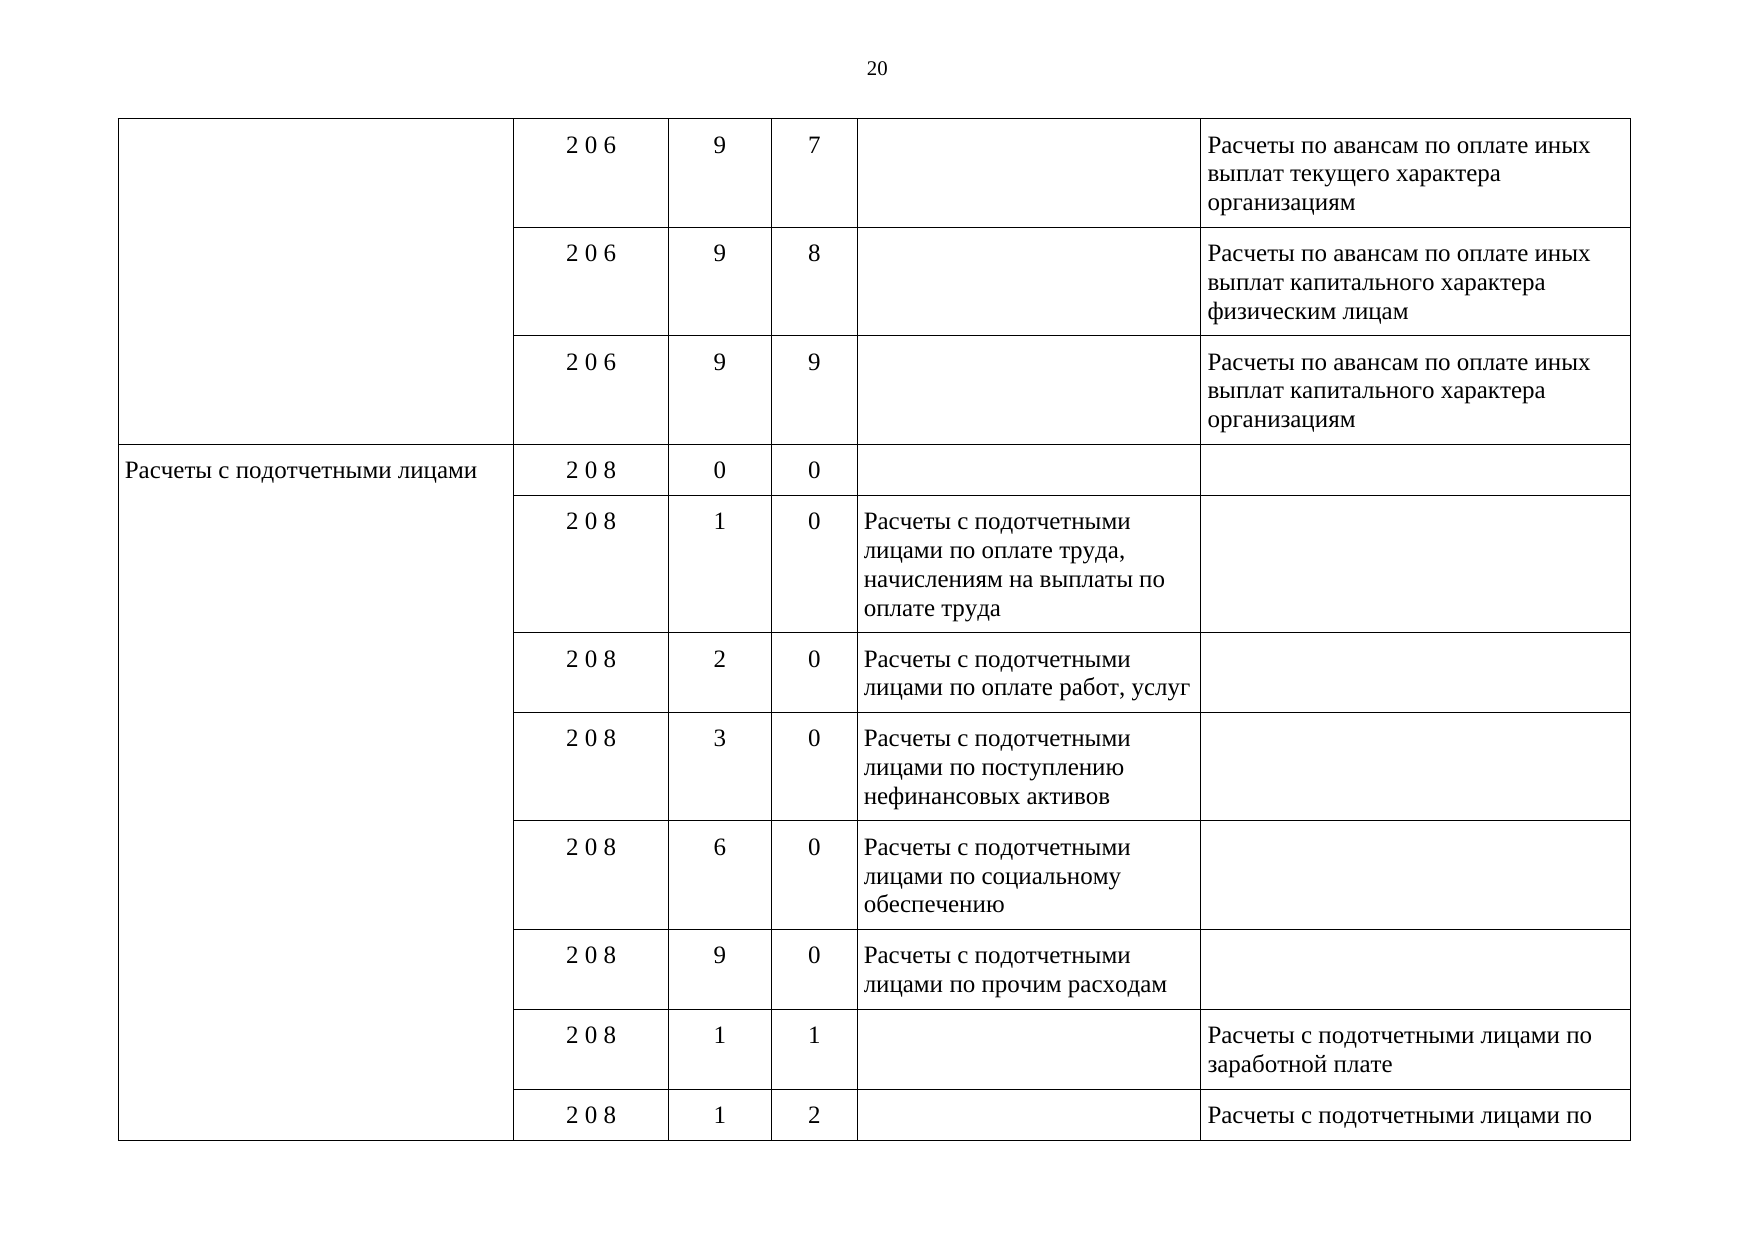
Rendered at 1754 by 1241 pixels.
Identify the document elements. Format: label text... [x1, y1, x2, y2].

table_cell Расчеты с подотчетными лицами по оплате работ, услуг [858, 633, 1200, 712]
table_cell [1201, 633, 1630, 712]
table_cell [858, 1090, 1200, 1139]
table_cell Расчеты с подотчетными лицами по заработной плате [1201, 1010, 1630, 1088]
table_cell 2 0 6 [514, 336, 668, 444]
table_cell 1 [669, 496, 771, 632]
table_cell [858, 119, 1200, 227]
table_cell [1201, 445, 1630, 495]
table_cell 9 [669, 930, 771, 1009]
table_cell 3 [669, 713, 771, 820]
table_cell 0 [772, 821, 857, 929]
table_cell [858, 336, 1200, 444]
table_cell 9 [669, 119, 771, 227]
table_cell [858, 228, 1200, 335]
table_cell 7 [772, 119, 857, 227]
table_cell 0 [669, 445, 771, 495]
table_cell 1 [669, 1090, 771, 1139]
table_cell 2 [772, 1090, 857, 1139]
table_cell 1 [772, 1010, 857, 1088]
table_cell [858, 1010, 1200, 1088]
table_cell Расчеты с подотчетными лицами по оплате труда, начислениям на выплаты по оплате труда [858, 496, 1200, 632]
table_cell Расчеты с подотчетными лицами по социальному обеспечению [858, 821, 1200, 929]
table_cell Расчеты по авансам по оплате иных выплат текущего характера организациям [1201, 119, 1630, 227]
table_cell 2 0 6 [514, 228, 668, 335]
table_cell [1201, 1090, 1630, 1139]
table_cell 0 [772, 930, 857, 1009]
table_cell 9 [669, 336, 771, 444]
table_cell 6 [669, 821, 771, 929]
table_cell 2 0 8 [514, 1090, 668, 1139]
table_cell Расчеты с подотчетными лицами по поступлению нефинансовых активов [858, 713, 1200, 820]
table_cell 0 [772, 633, 857, 712]
table_cell 2 0 8 [514, 1010, 668, 1088]
table_cell 0 [772, 445, 857, 495]
table_cell 2 [669, 633, 771, 712]
table_cell [1201, 821, 1630, 929]
table_cell Расчеты с подотчетными лицами по прочим расходам [858, 930, 1200, 1009]
table_cell 9 [772, 336, 857, 444]
table_cell 1 [669, 1010, 771, 1088]
table_cell 0 [772, 713, 857, 820]
table_cell 2 0 8 [514, 496, 668, 632]
table_cell Расчеты с подотчетными лицами [119, 445, 513, 1139]
table_cell [1201, 930, 1630, 1009]
table_cell 0 [772, 496, 857, 632]
table_cell 2 0 8 [514, 445, 668, 495]
table_cell [1201, 713, 1630, 820]
table_cell [858, 445, 1200, 495]
table_cell Расчеты по авансам по оплате иных выплат капитального характера организациям [1201, 336, 1630, 444]
table_cell 2 0 6 [514, 119, 668, 227]
table_cell 8 [772, 228, 857, 335]
table_cell Расчеты по авансам по оплате иных выплат капитального характера физическим лицам [1201, 228, 1630, 335]
table_cell 9 [669, 228, 771, 335]
table_cell 2 0 8 [514, 821, 668, 929]
table_cell 2 0 8 [514, 713, 668, 820]
table_cell 2 0 8 [514, 930, 668, 1009]
table_cell [1201, 496, 1630, 632]
table_cell 2 0 8 [514, 633, 668, 712]
